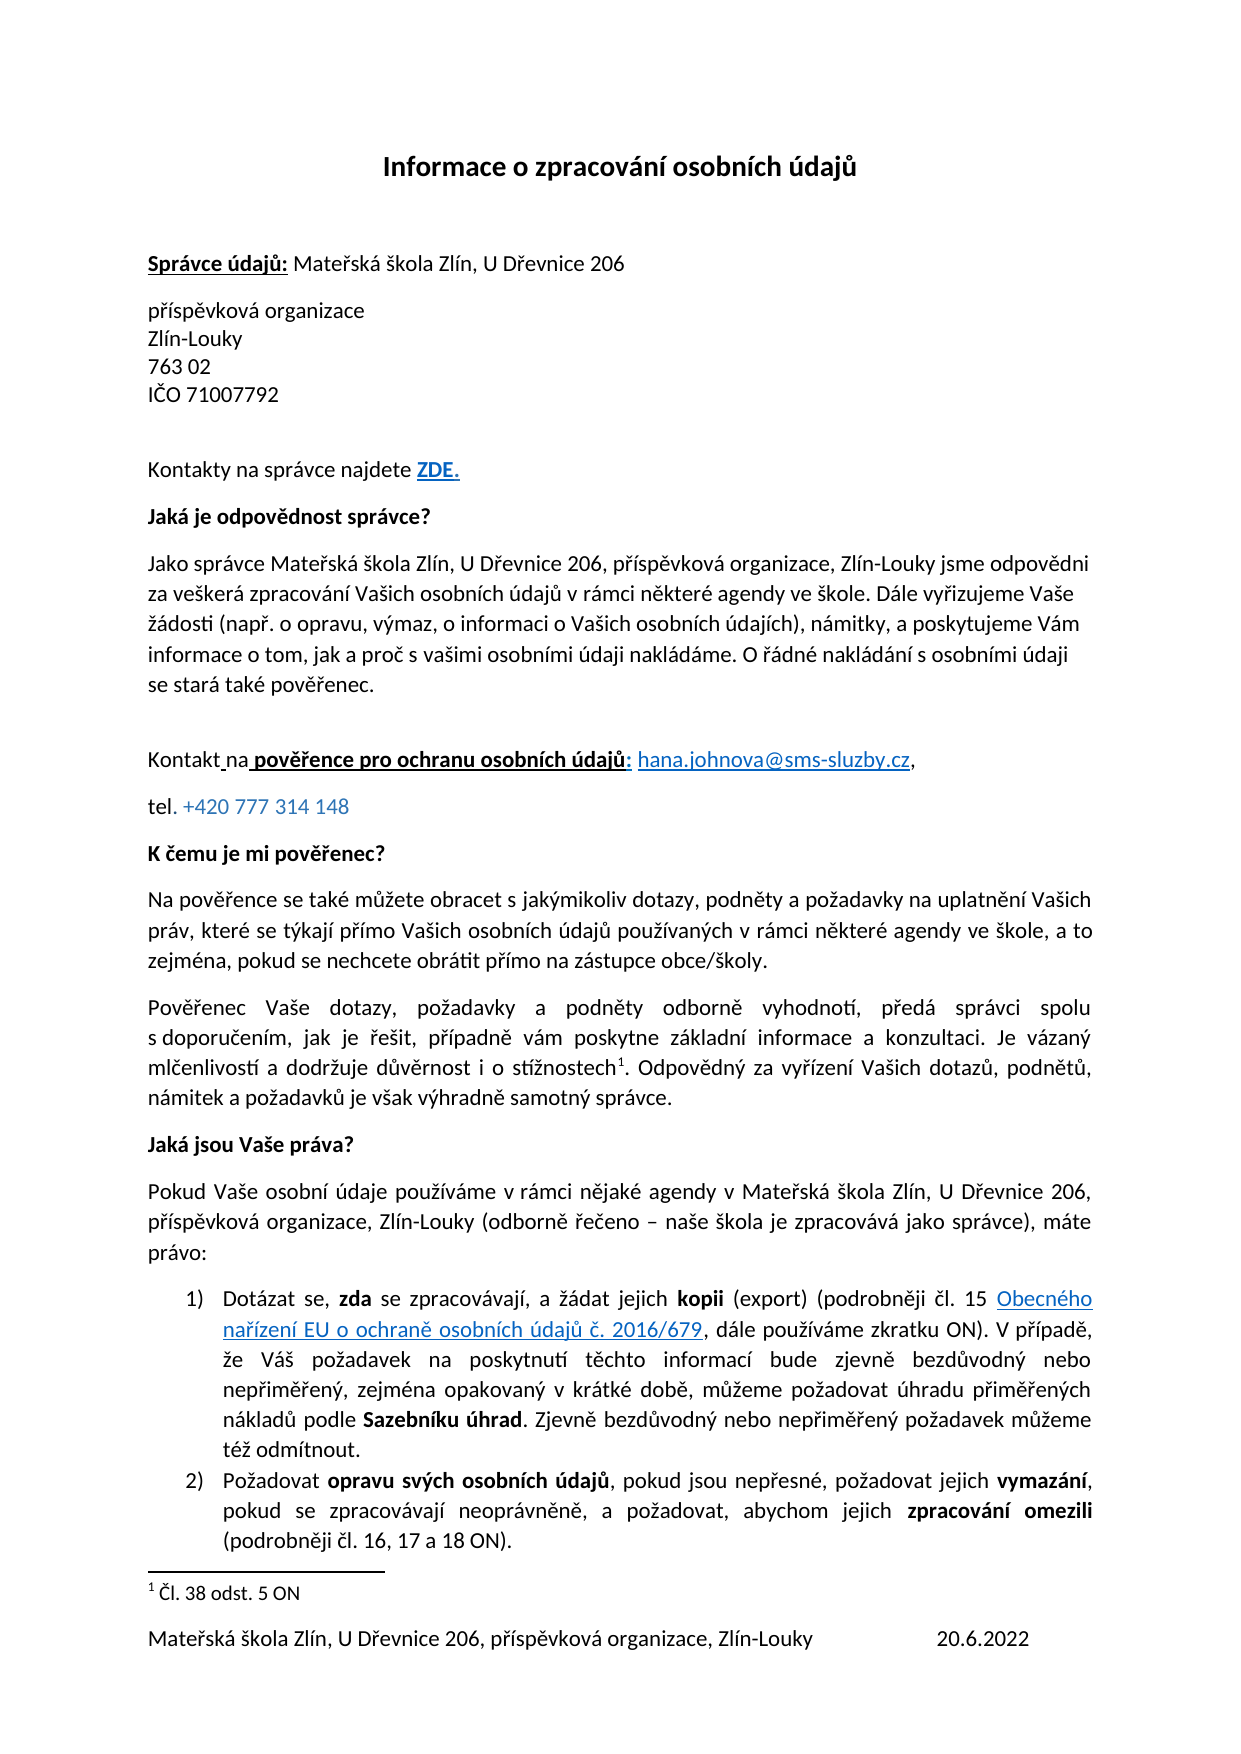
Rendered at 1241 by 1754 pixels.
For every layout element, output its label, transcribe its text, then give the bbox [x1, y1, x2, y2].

text Informace o zpracování osobních údajů [148, 148, 1093, 183]
text Správce údajů: Mateřská škola Zlín, U Dřevnice 206 [148, 249, 1093, 278]
text Kontakt na pověřence pro ochranu osobních údajů: hana.johnova@sms-sluzby.cz, [148, 745, 1093, 773]
list Dotázat se, zda se zpracovávají, a žádat jejich kopii (export) (podrobněji čl. 15 Obecného nařízení EU o ochraně osobních údajů č. 2016/679, dále používáme zkratku ON). V případě, že Váš požadavek na poskytnutí těchto informací bude zjevně bezdůvodný nebo nepřiměřený, zejména opakovaný v krátké době, můžeme požadovat úhradu přiměřených nákladů podle Sazebníku úhrad. Zjevně bezdůvodný nebo nepřiměřený požadavek můžeme též odmítnout. [185, 1284, 1093, 1463]
text Jaká je odpovědnost správce? [148, 502, 1093, 530]
text Kontakty na správce najdete ZDE. [148, 455, 1093, 483]
text tel. +420 777 314 148 [148, 792, 1093, 820]
text příspěvková organizace Zlín-Louky 763 02 [148, 296, 1093, 381]
text Pokud Vaše osobní údaje používáme v rámci nějaké agendy v Mateřská škola Zlín, U Dřevnice 206, příspěvková organizace, Zlín-Louky (odborně řečeno – naše škola je zpracovává jako správce), máte právo: [148, 1177, 1093, 1266]
text Na pověřence se také můžete obracet s jakýmikoliv dotazy, podněty a požadavky na uplatnění Vašich práv, které se týkají přímo Vašich osobních údajů používaných v rámci některé agendy ve škole, a to zejména, pokud se nechcete obrátit přímo na zástupce obce/školy. [148, 886, 1093, 974]
list Požadovat opravu svých osobních údajů, pokud jsou nepřesné, požadovat jejich vymazání, pokud se zpracovávají neoprávněně, a požadovat, abychom jejich zpracování omezili (podrobněji čl. 16, 17 a 18 ON). [185, 1466, 1093, 1554]
text Jaká jsou Vaše práva? [148, 1130, 1093, 1158]
text Pověřenec Vaše dotazy, požadavky a podněty odborně vyhodnotí, předá správci spolu s doporučením, jak je řešit, případně vám poskytne základní informace a konzultaci. Je vázaný mlčenlivostí a dodržuje důvěrnost i o stížnostech. Odpovědný za vyřízení Vašich dotazů, podnětů, námitek a požadavků je však výhradně samotný správce. [148, 993, 1093, 1111]
text K čemu je mi pověřenec? [148, 839, 1093, 867]
text Jako správce Mateřská škola Zlín, U Dřevnice 206, příspěvková organizace, Zlín-Louky jsme odpovědni za veškerá zpracování Vašich osobních údajů v rámci některé agendy ve škole. Dále vyřizujeme Vaše žádosti (např. o opravu, výmaz, o informaci o Vašich osobních údajích), námitky, a poskytujeme Vám informace o tom, jak a proč s vašimi osobními údaji nakládáme. O řádné nakládání s osobními údaji se stará také pověřenec. [148, 549, 1093, 698]
text IČO 71007792 [148, 381, 1093, 408]
